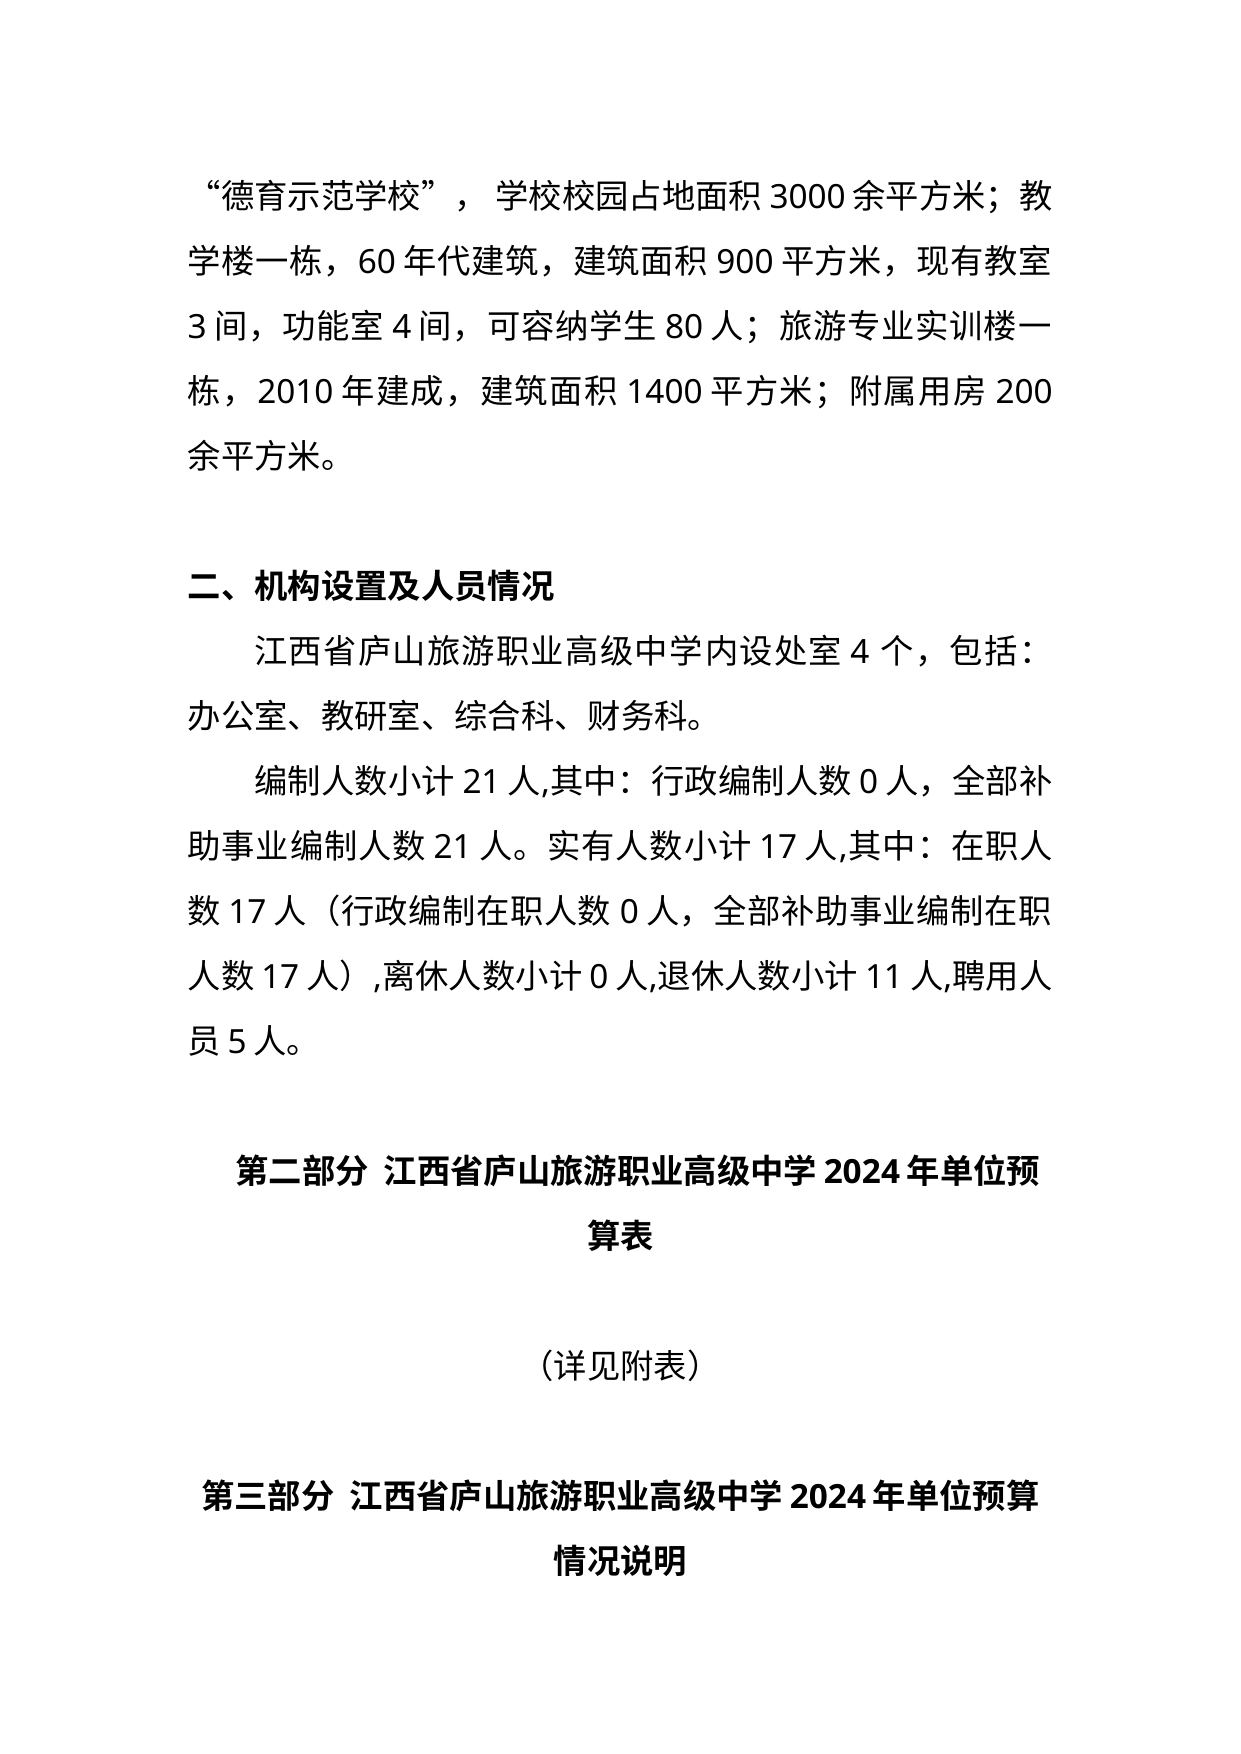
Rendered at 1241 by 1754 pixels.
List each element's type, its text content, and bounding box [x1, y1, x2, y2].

text 第三部分 江西省庐山旅游职业高级中学2024年单位预算情况说明 [187, 1462, 1053, 1592]
text 江西省庐山旅游职业高级中学内设处室4 个，包括：办公室、教研室、综合科、财务科。 [187, 617, 1053, 747]
text 二、机构设置及人员情况 [187, 552, 1053, 617]
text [187, 162, 1053, 487]
text （详见附表） [187, 1332, 1053, 1397]
text 第二部分 江西省庐山旅游职业高级中学2024年单位预算表 [187, 1137, 1053, 1267]
text 编制人数小计21人,其中：行政编制人数0人，全部补助事业编制人数21人。实有人数小计17人,其中：在职人数17人（行政编制在职人数0人，全部补助事业编制在职人数17人）,离休人数小计0人,退休人数小计11人,聘用人员5人。 [187, 747, 1053, 1072]
